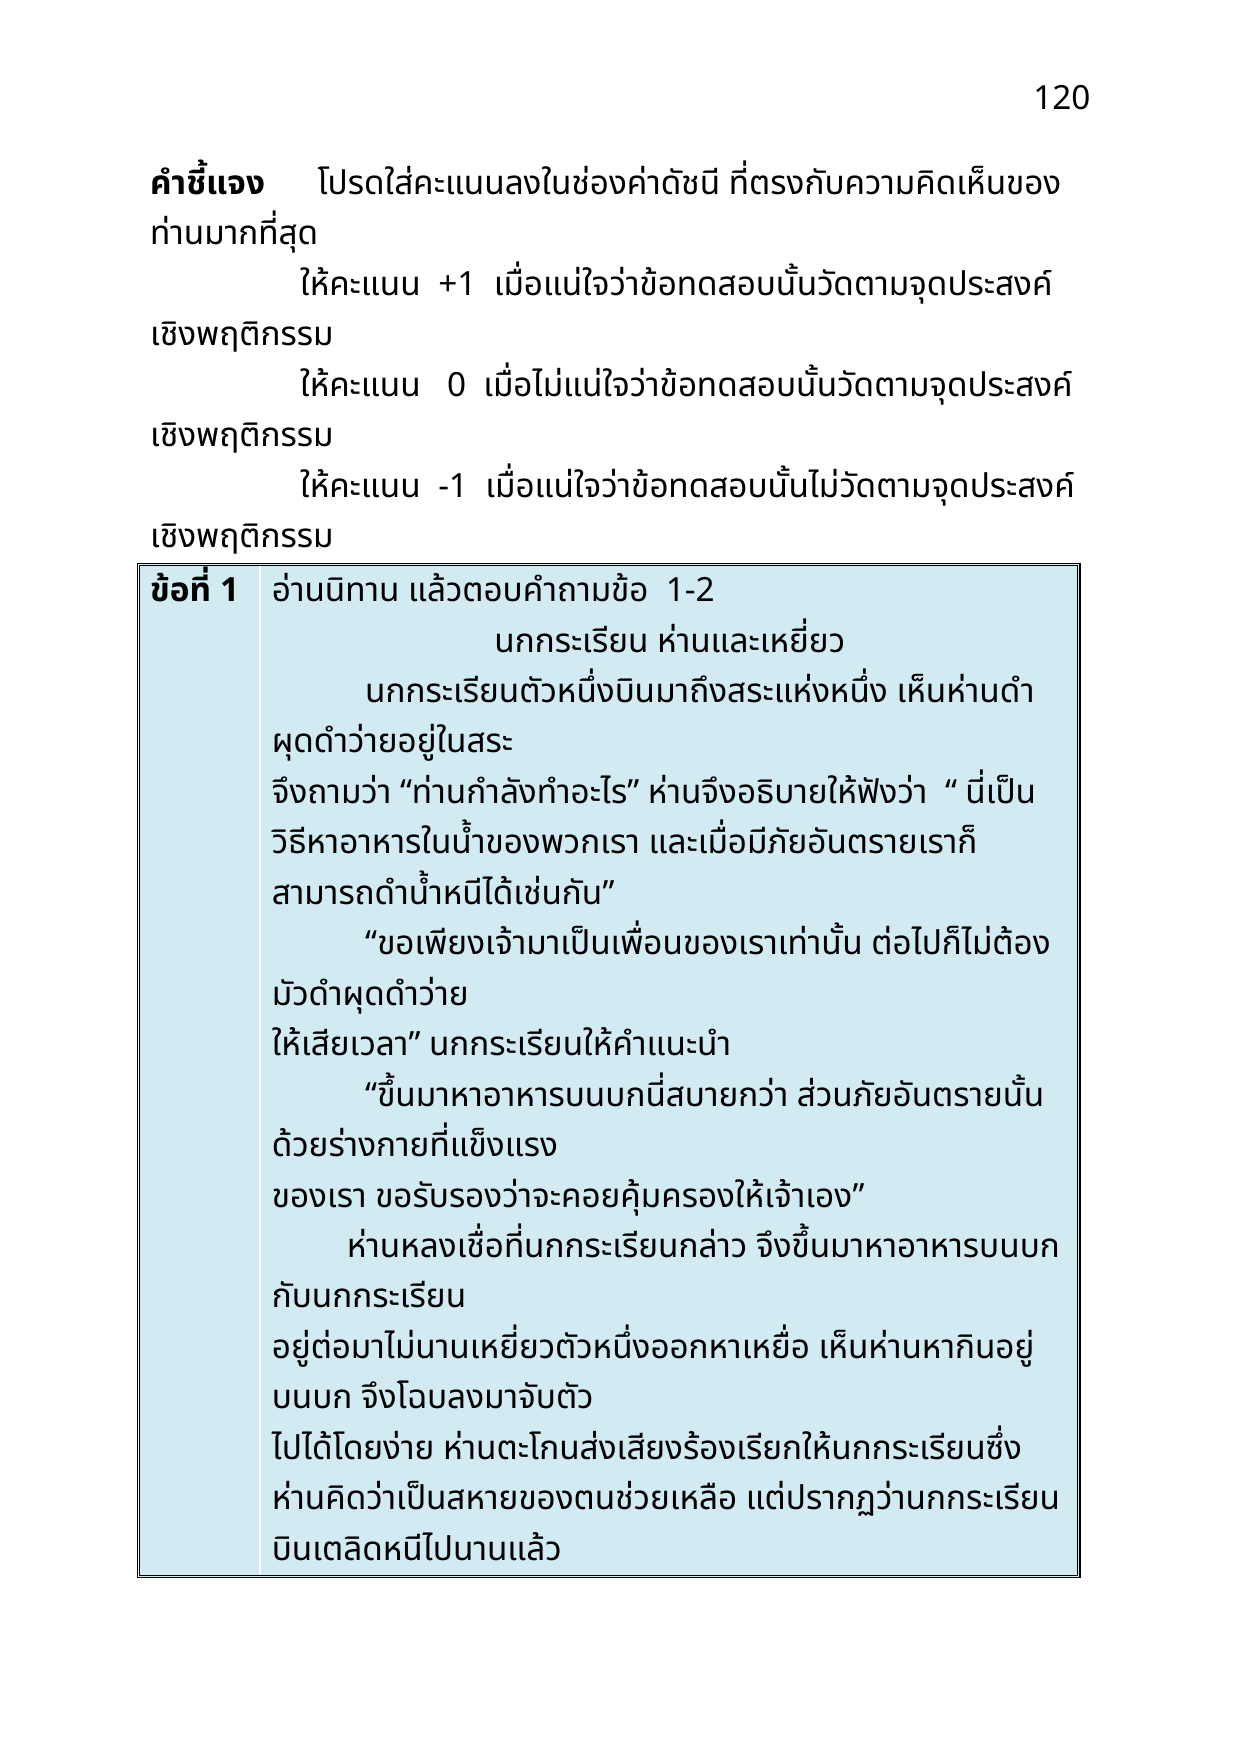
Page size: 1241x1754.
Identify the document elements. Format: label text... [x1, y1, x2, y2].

text ให้คะแนน 0 เมื่อไม่แน่ใจว่าข้อทดสอบนั้นวัดตามจุดประสงค์เชิงพฤติกรรม [150, 361, 1090, 462]
table_header ข้อที่ 1 [140, 566, 259, 1575]
text ให้คะแนน +1 เมื่อแน่ใจว่าข้อทดสอบนั้นวัดตามจุดประสงค์เชิงพฤติกรรม [150, 260, 1090, 361]
text คำชี้แจง โปรดใส่คะแนนลงในช่องค่าดัชนี ที่ตรงกับความคิดเห็นของท่านมากที่สุด [150, 159, 1090, 260]
text ให้คะแนน -1 เมื่อแน่ใจว่าข้อทดสอบนั้นไม่วัดตามจุดประสงค์เชิงพฤติกรรม [150, 462, 1090, 563]
table_header อ่านนิทาน แล้วตอบคำถามข้อ 1-2 นกกระเรียน ห่านและเหยี่ยว นกกระเรียนตัวหนึ่งบินมาถึงสระแห่งหนึ่ง เห็นห่านดำผุดดำว่ายอยู่ในสระ จึงถามว่า “ท่านกำลังทำอะไร” ห่านจึงอธิบายให้ฟังว่า “ นี่เป็นวิธีหาอาหารในน้ำของพวกเรา และเมื่อมีภัยอันตรายเราก็สามารถดำน้ำหนีได้เช่นกัน” “ขอเพียงเจ้ามาเป็นเพื่อนของเราเท่านั้น ต่อไปก็ไม่ต้องมัวดำผุดดำว่าย ให้เสียเวลา” นกกระเรียนให้คำแนะนำ “ขึ้นมาหาอาหารบนบกนี่สบายกว่า ส่วนภัยอันตรายนั้น ด้วยร่างกายที่แข็งแรง ของเรา ขอรับรองว่าจะคอยคุ้มครองให้เจ้าเอง” ห่านหลงเชื่อที่นกกระเรียนกล่าว จึงขึ้นมาหาอาหารบนบกกับนกกระเรียน อยู่ต่อมาไม่นานเหยี่ยวตัวหนึ่งออกหาเหยื่อ เห็นห่านหากินอยู่บนบก จึงโฉบลงมาจับตัว ไปได้โดยง่าย ห่านตะโกนส่งเสียงร้องเรียกให้นกกระเรียนซึ่งห่านคิดว่าเป็นสหายของตนช่วยเหลือ แต่ปรากฏว่านกกระเรียนบินเตลิดหนีไปนานแล้ว [261, 566, 1077, 1575]
